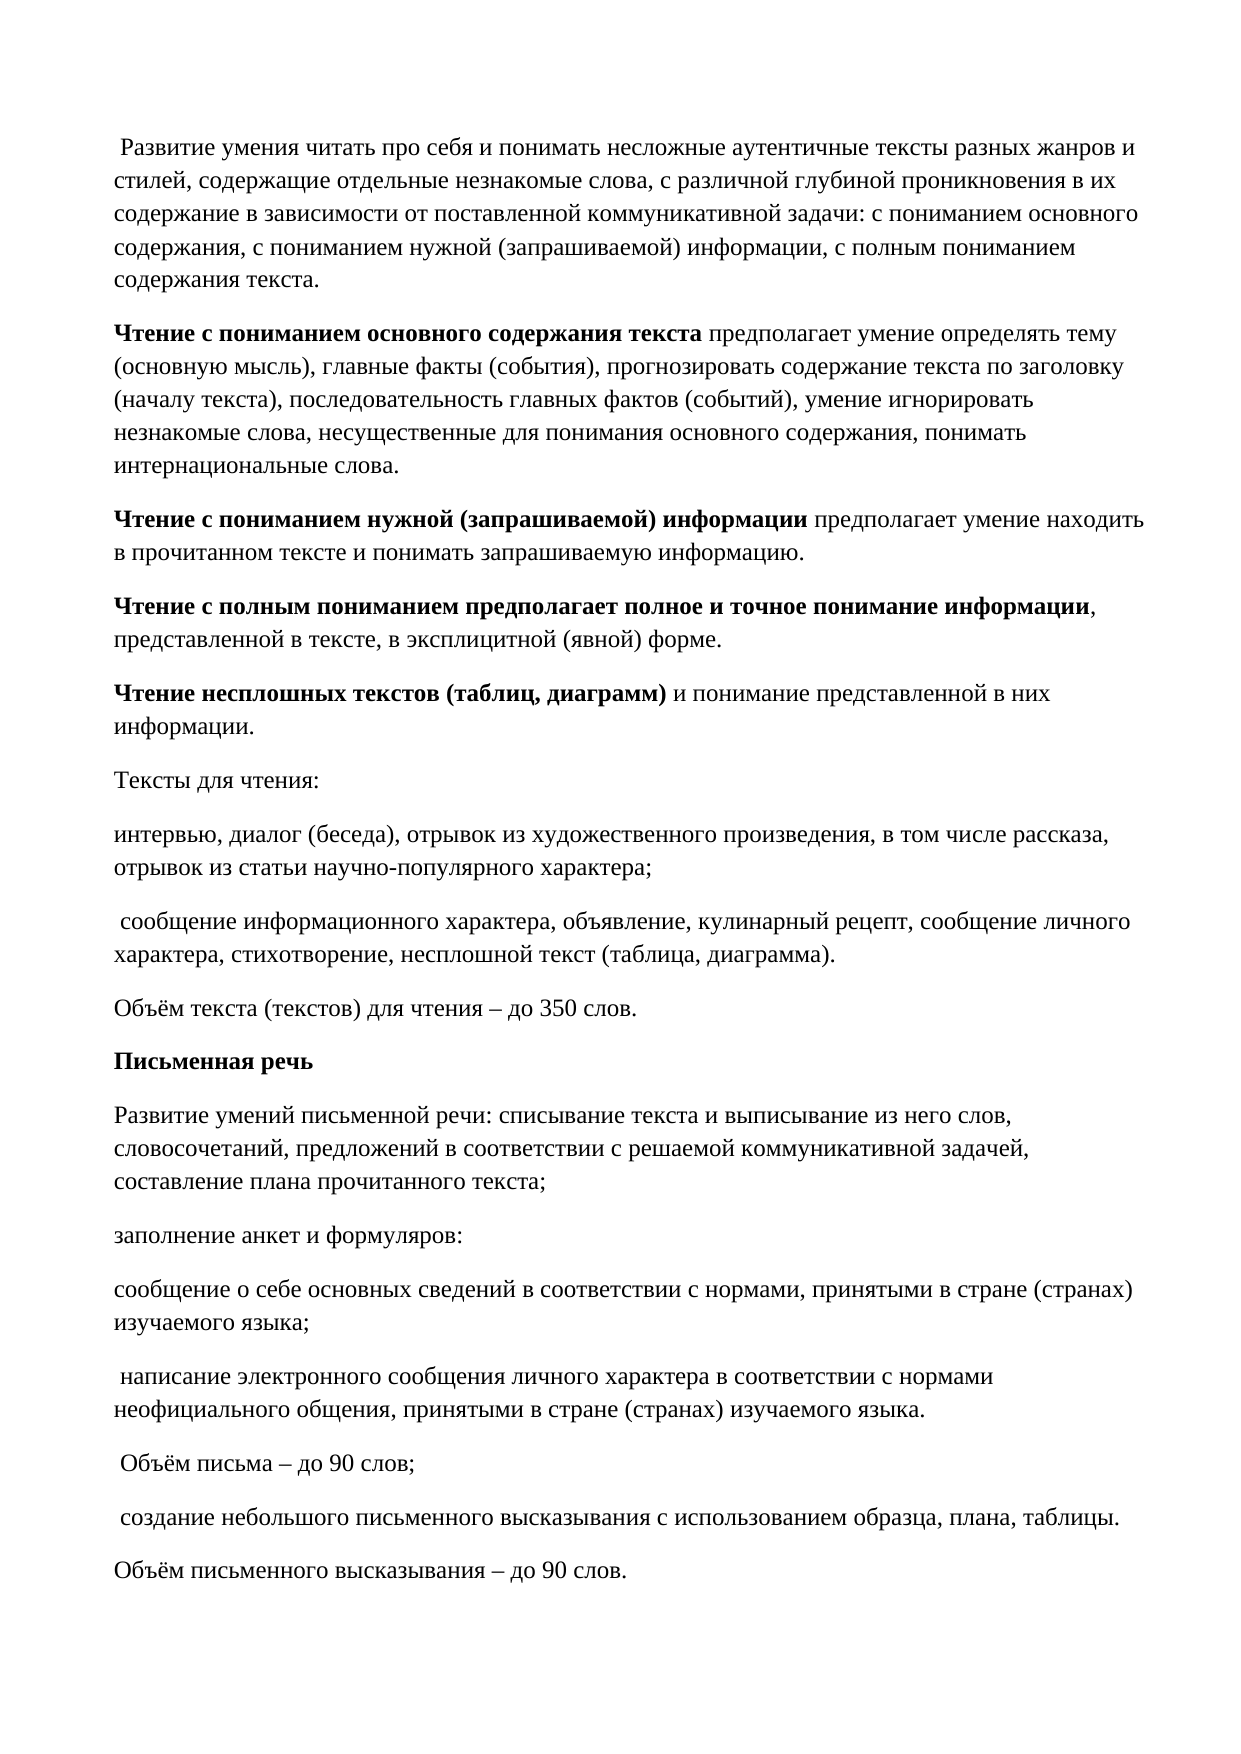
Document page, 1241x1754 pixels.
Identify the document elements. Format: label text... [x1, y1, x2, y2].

text Чтение с пониманием основного содержания текста предполагает умение определять тему (основную мысль), главные факты (события), прогнозировать содержание текста по заголовку (началу текста), последовательность главных фактов (событий), умение игнорировать незнакомые слова, несущественные для понимания основного содержания, понимать интернациональные слова. [113, 318, 1155, 479]
text Письменная речь [113, 1046, 1155, 1075]
text Чтение с полным пониманием предполагает полное и точное понимание информации, представленной в тексте, в эксплицитной (явной) форме. [113, 591, 1155, 653]
text Развитие умений письменной речи: списывание текста и выписывание из него слов, словосочетаний, предложений в соответствии с решаемой коммуникативной задачей, составление плана прочитанного текста; [113, 1100, 1155, 1195]
text создание небольшого письменного высказывания с использованием образца, плана, таблицы. [113, 1502, 1155, 1530]
text Чтение несплошных текстов (таблиц, диаграмм) и понимание представленной в них информации. [113, 678, 1155, 740]
text Объём письменного высказывания – до 90 слов. [113, 1556, 1155, 1584]
text заполнение анкет и формуляров: [113, 1220, 1155, 1249]
text Объём письма – до 90 слов; [113, 1448, 1155, 1477]
text Развитие умения читать про себя и понимать несложные аутентичные тексты разных жанров и стилей, содержащие отдельные незнакомые слова, с различной глубиной проникновения в их содержание в зависимости от поставленной коммуникативной задачи: с пониманием основного содержания, с пониманием нужной (запрашиваемой) информации, с полным пониманием содержания текста. [113, 132, 1155, 293]
text написание электронного сообщения личного характера в соответствии с нормами неофициального общения, принятыми в стране (странах) изучаемого языка. [113, 1361, 1155, 1423]
text интервью, диалог (беседа), отрывок из художественного произведения, в том числе рассказа, отрывок из статьи научно-популярного характера; [113, 819, 1155, 881]
text Объём текста (текстов) для чтения – до 350 слов. [113, 993, 1155, 1021]
text сообщение информационного характера, объявление, кулинарный рецепт, сообщение личного характера, стихотворение, несплошной текст (таблица, диаграмма). [113, 906, 1155, 967]
text Чтение с пониманием нужной (запрашиваемой) информации предполагает умение находить в прочитанном тексте и понимать запрашиваемую информацию. [113, 504, 1155, 566]
text сообщение о себе основных сведений в соответствии с нормами, принятыми в стране (странах) изучаемого языка; [113, 1274, 1155, 1336]
text Тексты для чтения: [113, 765, 1155, 794]
